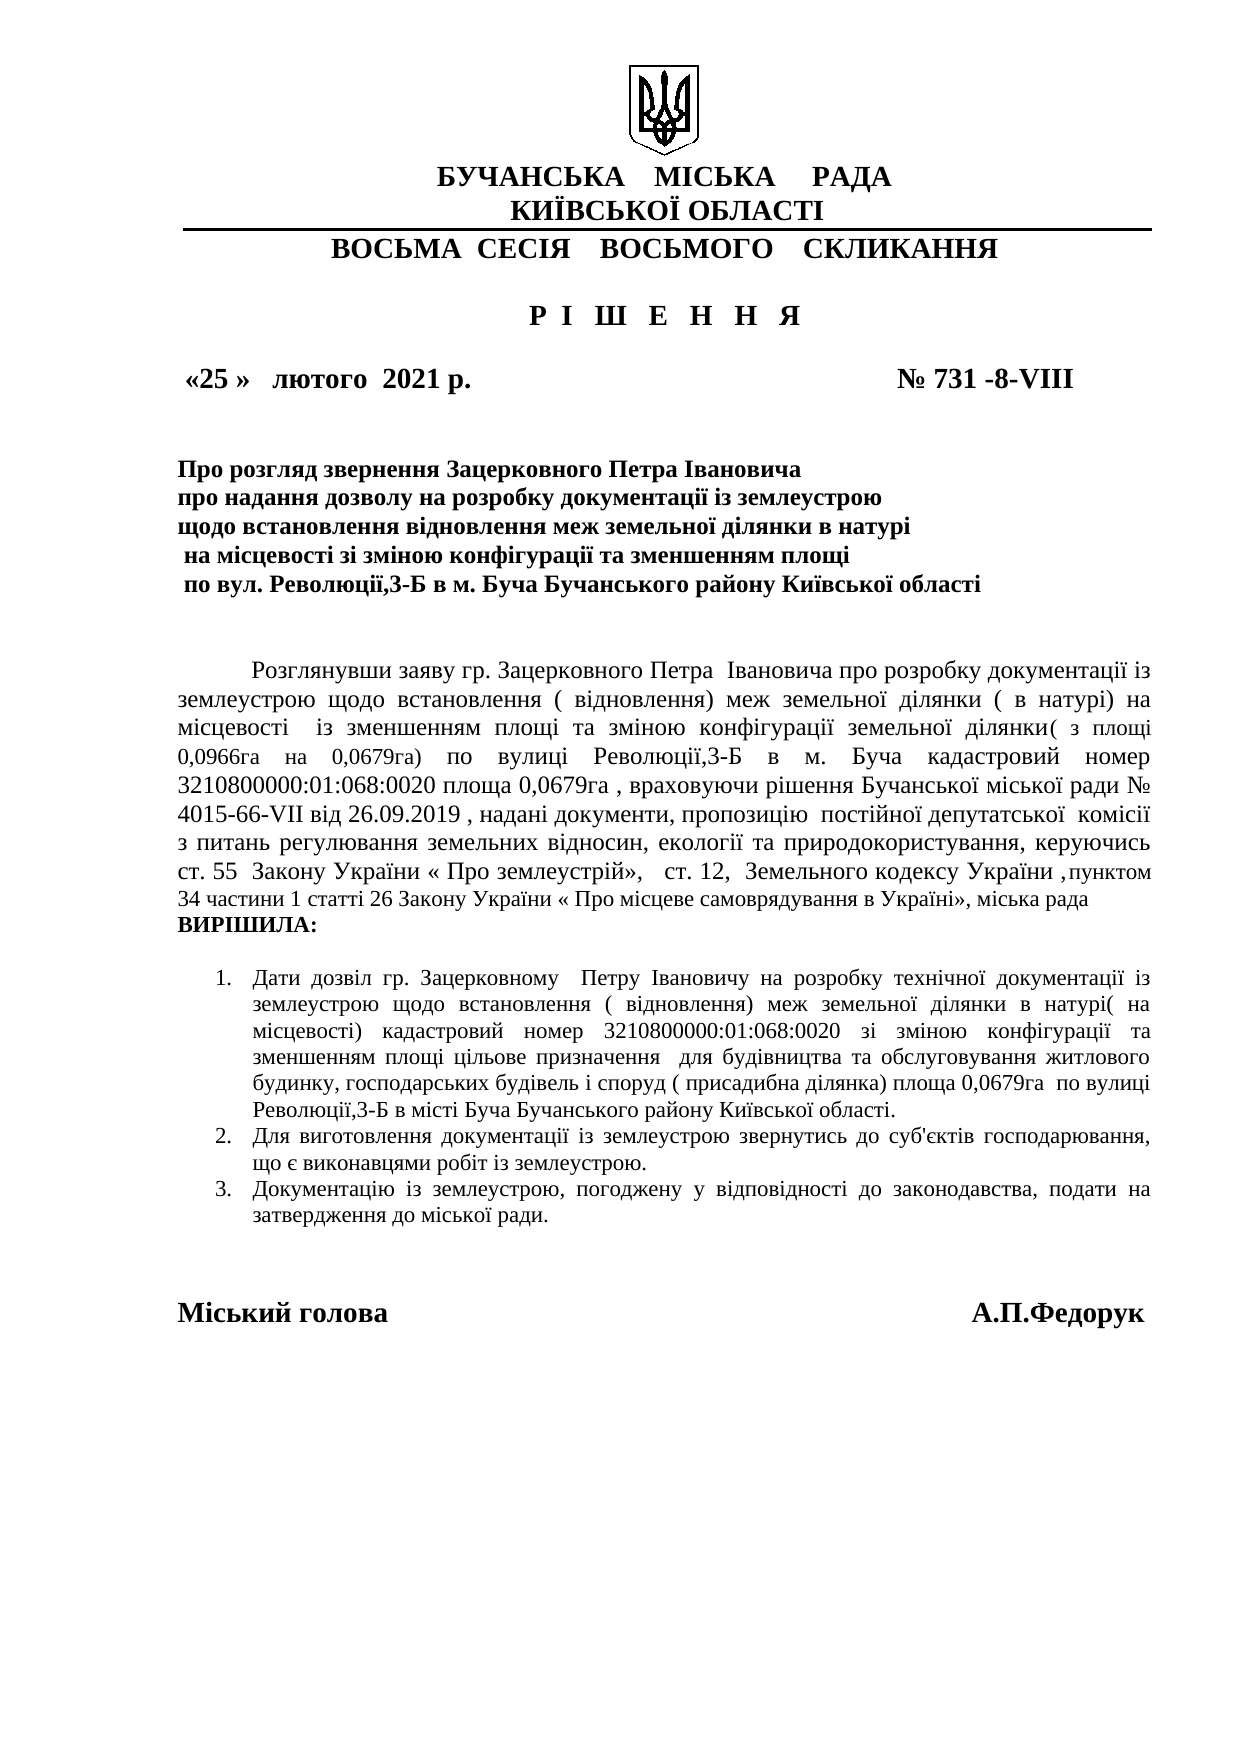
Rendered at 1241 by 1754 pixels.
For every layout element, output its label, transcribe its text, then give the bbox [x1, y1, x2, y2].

text на місцевості зі зміною конфігурації та зменшенням площі [177, 540, 1152, 569]
text по вул. Революції,3-Б в м. Буча Бучанського району Київської області [177, 569, 1152, 597]
list Дати дозвіл гр. Зацерковному Петру Івановичу на розробку технічної документації із землеустрою щодо встановлення ( відновлення) меж земельної ділянки в натурі( на місцевості) кадастровий номер 3210800000:01:068:0020 зі зміною конфігурації та зменшенням площі цільове призначення для будівництва та обслуговування житлового будинку, господарських будівель і споруд ( присадибна ділянка) площа 0,0679га по вулиці Революції,3-Б в місті Буча Бучанського району Київської області. [215, 964, 1152, 1122]
text Міський голова А.П.Федорук [177, 1295, 1152, 1328]
list Для виготовлення документації із землеустрою звернутись до суб'єктів господарювання, що є виконавцями робіт із землеустрою. [215, 1122, 1152, 1175]
text «25 » лютого 2021 р. № 731 -8-VIIІ [177, 361, 1152, 394]
text Про розгляд звернення Зацерковного Петра Івановича [177, 454, 1152, 482]
text ВОСЬМА СЕСІЯ ВОСЬМОГО СКЛИКАННЯ [177, 231, 1152, 265]
text ВИРІШИЛА: [177, 911, 1152, 938]
text про надання дозволу на розробку документації із землеустрою [177, 482, 1152, 511]
text щодо встановлення відновлення меж земельної ділянки в натурі [177, 511, 1152, 540]
text БУЧАНСЬКА МІСЬКА РАДА [177, 159, 1152, 193]
text КИЇВСЬКОЇ ОБЛАСТІ [183, 193, 1152, 228]
text Р І Ш Е Н Н Я [177, 298, 1152, 332]
list Документацію із землеустрою, погоджену у відповідності до законодавства, подати на затвердження до міської ради. [215, 1175, 1152, 1228]
text Розглянувши заяву гр. Зацерковного Петра Івановича про розробку документації із землеустрою щодо встановлення ( відновлення) меж земельної ділянки ( в натурі) на місцевості із зменшенням площі та зміною конфігурації земельної ділянки( з площі 0,0966га на 0,0679га) по вулиці Революції,3-Б в м. Буча кадастровий номер 3210800000:01:068:0020 площа 0,0679га , враховуючи рішення Бучанської міської ради № 4015-66-VІІ від 26.09.2019 , надані документи, пропозицію постійної депутатської комісії з питань регулювання земельних відносин, екології та природокористування, керуючись ст. 55 Закону України « Про землеустрій», ст. 12, Земельного кодексу України ,пунктом 34 частини 1 статті 26 Закону України « Про місцеве самоврядування в Україні», міська рада [177, 655, 1152, 911]
